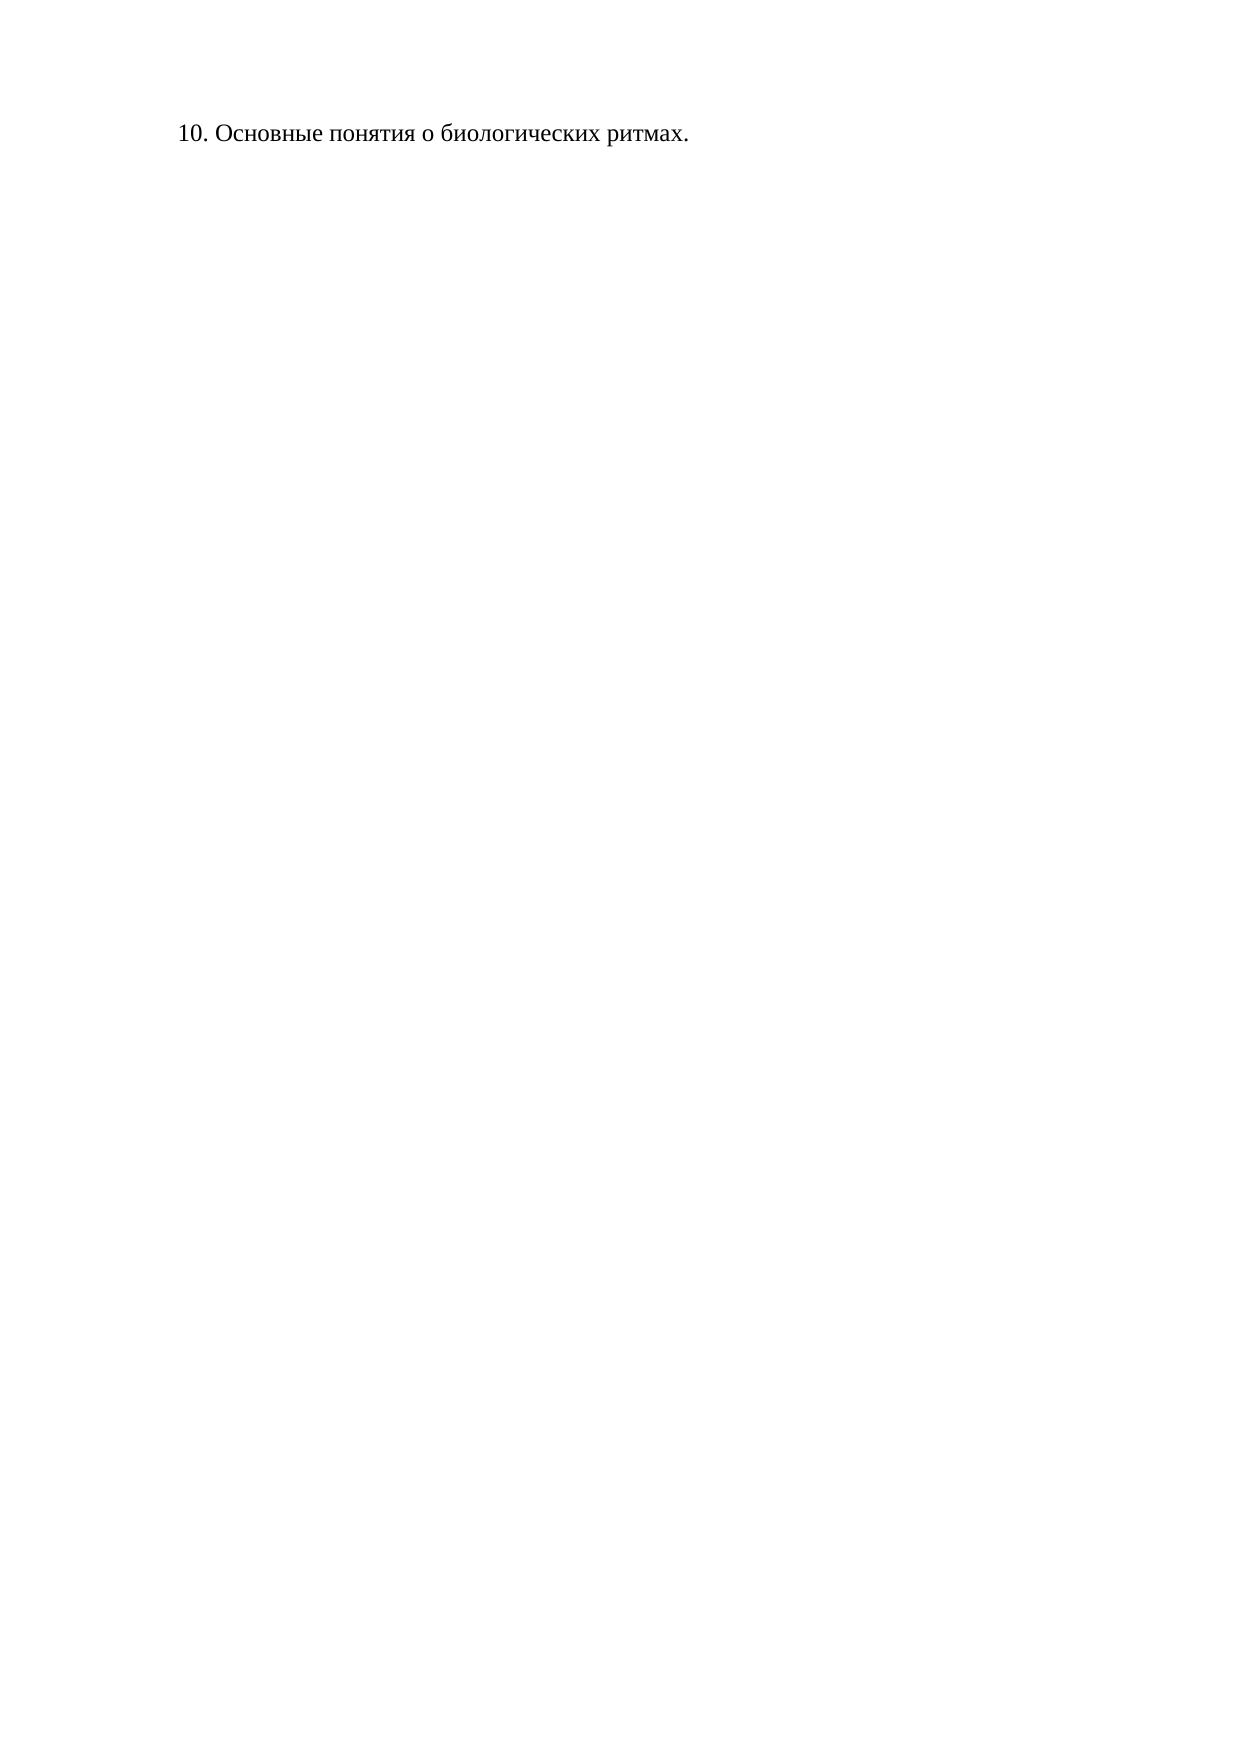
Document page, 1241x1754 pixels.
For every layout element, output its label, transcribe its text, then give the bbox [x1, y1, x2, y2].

text 10. Основные понятия о биологических ритмах. [177, 118, 1152, 147]
